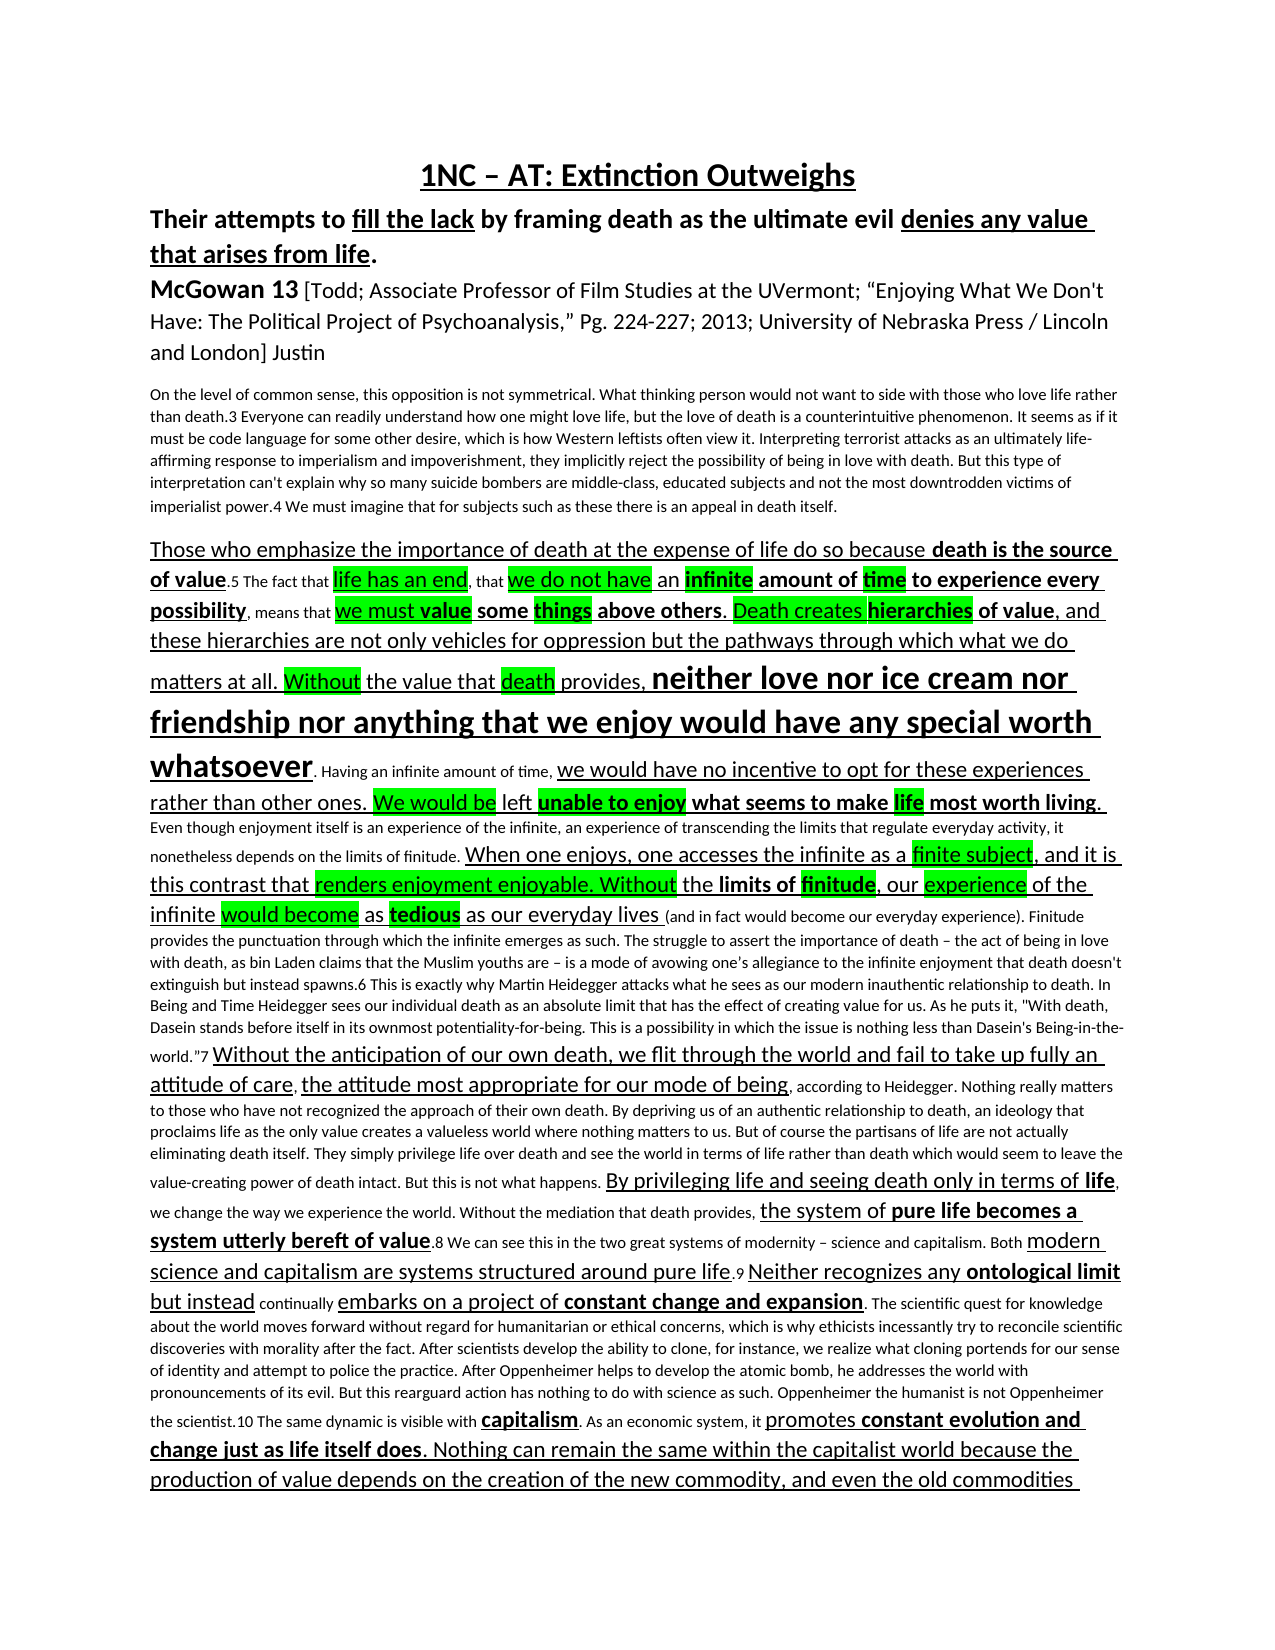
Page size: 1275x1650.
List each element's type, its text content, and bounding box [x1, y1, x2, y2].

subtitle Their attempts to fill the lack by framing death as the ultimate evil denies any value that arises from life. [150, 202, 1125, 270]
text McGowan 13 [Todd; Associate Professor of Film Studies at the UVermont; “Enjoying What We Don't Have: The Political Project of Psychoanalysis,” Pg. 224-227; 2013; University of Nebraska Press / Lincoln and London] Justin [150, 272, 1125, 366]
text On the level of common sense, this opposition is not symmetrical. What thinking person would not want to side with those who love life rather than death.3 Everyone can readily understand how one might love life, but the love of death is a counterintuitive phenomenon. It seems as if it must be code language for some other desire, which is how Western leftists often view it. Interpreting terrorist attacks as an ultimately life-affirming response to imperialism and impoverishment, they implicitly reject the possibility of being in love with death. But this type of interpretation can't explain why so many suicide bombers are middle-class, educated subjects and not the most downtrodden victims of imperialist power. 4 We must imagine that for subjects such as these there is an appeal in death itself. [150, 384, 1125, 517]
subtitle 1NC – AT: Extinction Outweighs [150, 154, 1125, 195]
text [150, 535, 1125, 1493]
